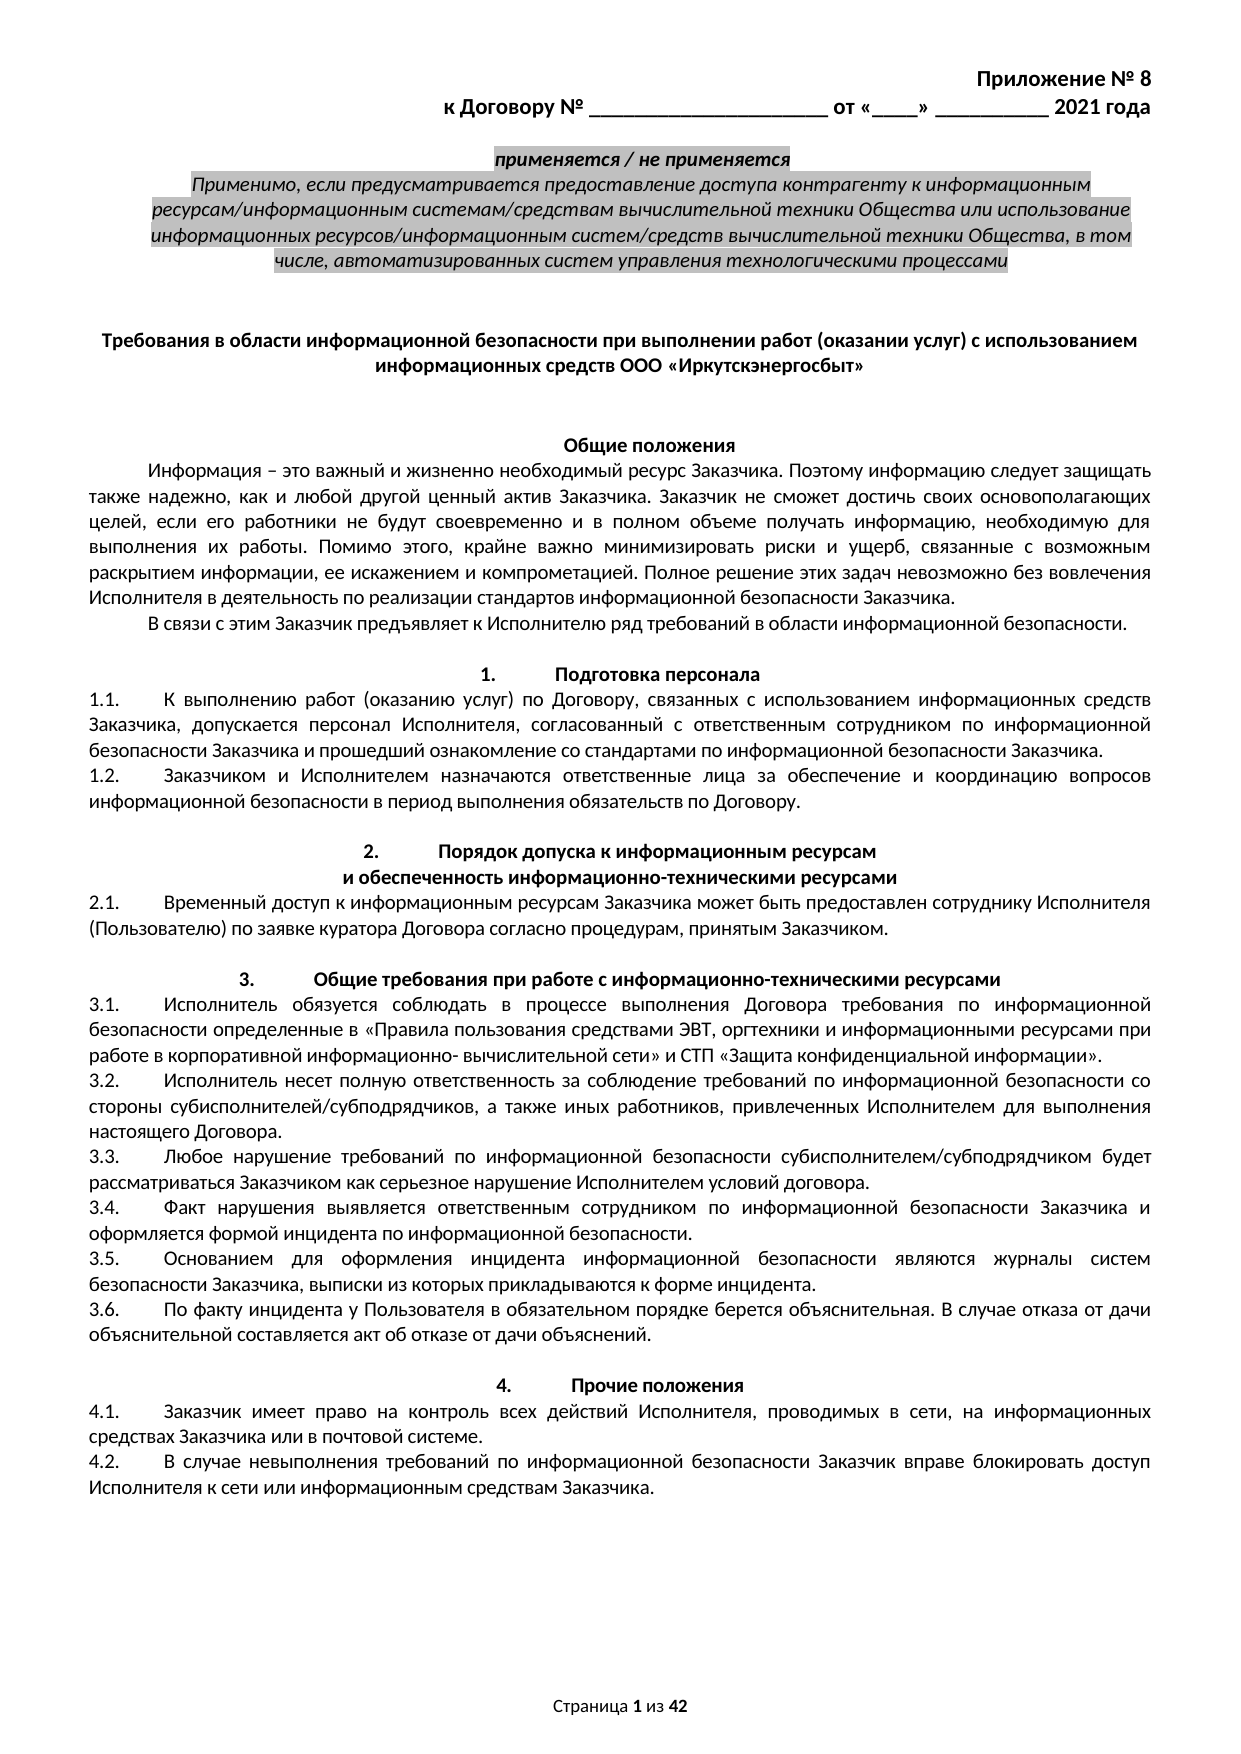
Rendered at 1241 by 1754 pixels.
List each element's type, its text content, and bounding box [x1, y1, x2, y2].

list По факту инцидента у Пользователя в обязательном порядке берется объяснительная. В случае отказа от дачи объяснительной составляется акт об отказе от дачи объяснений. [89, 1296, 1152, 1347]
list К выполнению работ (оказанию услуг) по Договору, связанных с использованием информационных средств Заказчика, допускается персонал Исполнителя, согласованный с ответственным сотрудником по информационной безопасности Заказчика и прошедший ознакомление со стандартами по информационной безопасности Заказчика. [89, 686, 1152, 762]
text и обеспеченность информационно-техническими ресурсами [89, 864, 1152, 889]
text Общие положения [89, 432, 1152, 457]
text к Договору № _____________________ от «____» __________ 2021 года [89, 92, 1152, 120]
list Прочие положения [89, 1372, 1152, 1398]
list Временный доступ к информационным ресурсам Заказчика может быть предоставлен сотруднику Исполнителя (Пользователю) по заявке куратора Договора согласно процедурам, принятым Заказчиком. [89, 889, 1152, 940]
list Порядок допуска к информационным ресурсам [89, 839, 1152, 864]
text Информация – это важный и жизненно необходимый ресурс Заказчика. Поэтому информацию следует защищать также надежно, как и любой другой ценный актив Заказчика. Заказчик не сможет достичь своих основополагающих целей, если его работники не будут своевременно и в полном объеме получать информацию, необходимую для выполнения их работы. Помимо этого, крайне важно минимизировать риски и ущерб, связанные с возможным раскрытием информации, ее искажением и компрометацией. Полное решение этих задач невозможно без вовлечения Исполнителя в деятельность по реализации стандартов информационной безопасности Заказчика. [89, 457, 1152, 610]
list Исполнитель обязуется соблюдать в процессе выполнения Договора требования по информационной безопасности определенные в «Правила пользования средствами ЭВТ, оргтехники и информационными ресурсами при работе в корпоративной информационно- вычислительной сети» и СТП «Защита конфиденциальной информации». [89, 991, 1152, 1067]
subtitle Требования в области информационной безопасности при выполнении работ (оказании услуг) с использованием информационных средств ООО «Иркутскэнергосбыт» [89, 327, 1152, 378]
text В связи с этим Заказчик предъявляет к Исполнителю ряд требований в области информационной безопасности. [89, 610, 1152, 635]
list Исполнитель несет полную ответственность за соблюдение требований по информационной безопасности со стороны субисполнителей/субподрядчиков, а также иных работников, привлеченных Исполнителем для выполнения настоящего Договора. [89, 1067, 1152, 1144]
list Заказчиком и Исполнителем назначаются ответственные лица за обеспечение и координацию вопросов информационной безопасности в период выполнения обязательств по Договору. [89, 762, 1152, 813]
list Общие требования при работе с информационно-техническими ресурсами [89, 966, 1152, 991]
text Приложение № 8 [89, 64, 1152, 92]
list Подготовка персонала [89, 661, 1152, 686]
list Заказчик имеет право на контроль всех действий Исполнителя, проводимых в сети, на информационных средствах Заказчика или в почтовой системе. [89, 1398, 1152, 1449]
list Факт нарушения выявляется ответственным сотрудником по информационной безопасности Заказчика и оформляется формой инцидента по информационной безопасности. [89, 1194, 1152, 1245]
list В случае невыполнения требований по информационной безопасности Заказчик вправе блокировать доступ Исполнителя к сети или информационным средствам Заказчика. [89, 1449, 1152, 1499]
list Любое нарушение требований по информационной безопасности субисполнителем/субподрядчиком будет рассматриваться Заказчиком как серьезное нарушение Исполнителем условий договора. [89, 1144, 1152, 1194]
list Основанием для оформления инцидента информационной безопасности являются журналы систем безопасности Заказчика, выписки из которых прикладываются к форме инцидента. [89, 1245, 1152, 1296]
